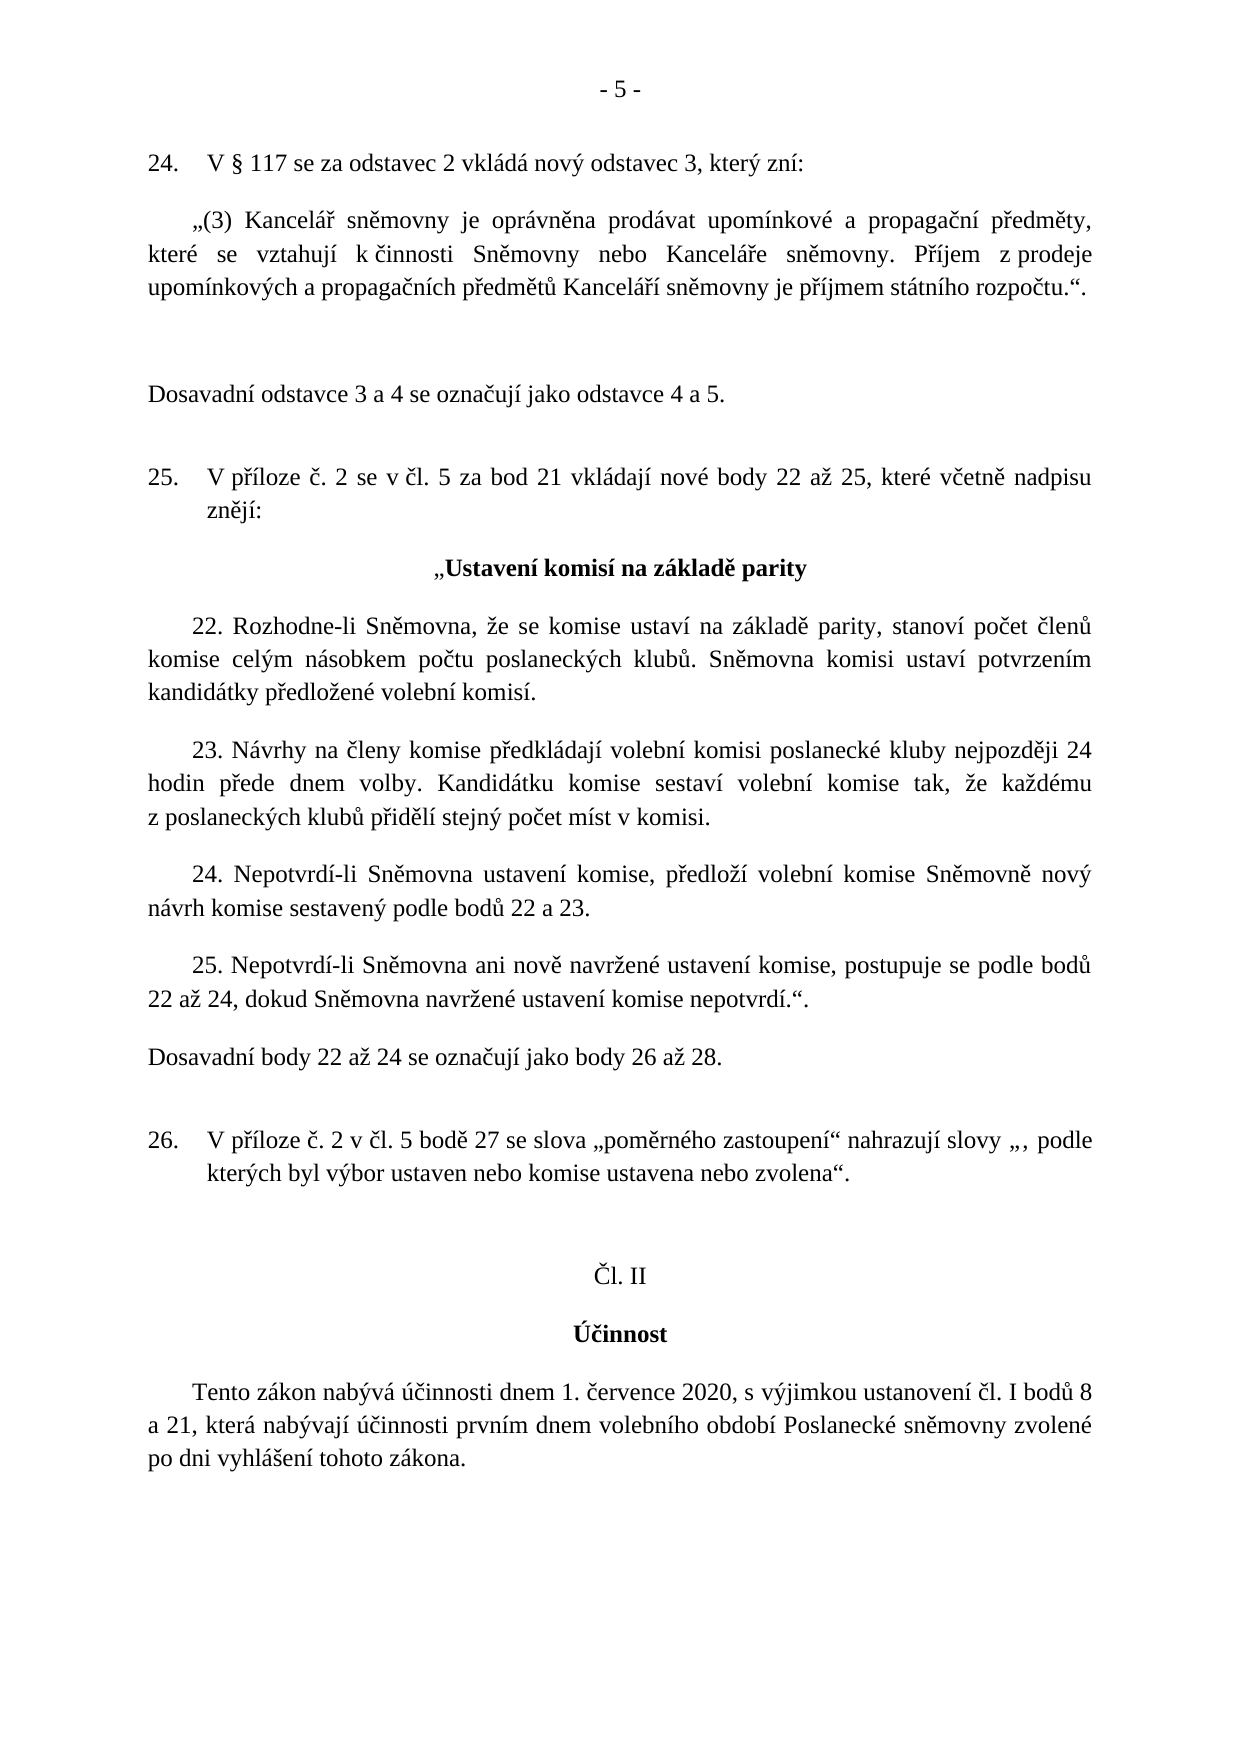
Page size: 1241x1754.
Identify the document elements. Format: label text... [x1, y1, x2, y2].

text V § 117 se za odstavec 2 vkládá nový odstavec 3, který zní: [148, 148, 1093, 176]
text V příloze č. 2 v čl. 5 bodě 27 se slova „poměrného zastoupení“ nahrazují slovy „, podle kterých byl výbor ustaven nebo komise ustavena nebo zvolena“. [148, 1125, 1093, 1186]
text Účinnost [148, 1319, 1093, 1348]
text V příloze č. 2 se v čl. 5 za bod 21 vkládají nové body 22 až 25, které včetně nadpisu znějí: [148, 462, 1093, 524]
text 24. Nepotvrdí-li Sněmovna ustavení komise, předloží volební komise Sněmovně nový návrh komise sestavený podle bodů 22 a 23. [148, 859, 1093, 921]
text „(3) Kancelář sněmovny je oprávněna prodávat upomínkové a propagační předměty, které se vztahují k činnosti Sněmovny nebo Kanceláře sněmovny. Příjem z prodeje upomínkových a propagačních předmětů Kanceláří sněmovny je příjmem státního rozpočtu.“. [148, 206, 1093, 300]
text 25. Nepotvrdí-li Sněmovna ani nově navržené ustavení komise, postupuje se podle bodů 22 až 24, dokud Sněmovna navržené ustavení komise nepotvrdí.“. [148, 951, 1093, 1012]
text Tento zákon nabývá účinnosti dnem 1. července 2020, s výjimkou ustanovení čl. I bodů 8 a 21, která nabývají účinnosti prvním dnem volebního období Poslanecké sněmovny zvolené po dni vyhlášení tohoto zákona. [148, 1377, 1093, 1472]
text 23. Návrhy na členy komise předkládají volební komisi poslanecké kluby nejpozději 24 hodin přede dnem volby. Kandidátku komise sestaví volební komise tak, že každému z poslaneckých klubů přidělí stejný počet míst v komisi. [148, 736, 1093, 830]
text 22. Rozhodne-li Sněmovna, že se komise ustaví na základě parity, stanoví počet členů komise celým násobkem počtu poslaneckých klubů. Sněmovna komisi ustaví potvrzením kandidátky předložené volební komisí. [148, 611, 1093, 706]
text „Ustavení komisí na základě parity [148, 553, 1093, 582]
text Dosavadní odstavce 3 a 4 se označují jako odstavce 4 a 5. [148, 379, 1093, 408]
text Čl. II [148, 1261, 1093, 1290]
text Dosavadní body 22 až 24 se označují jako body 26 až 28. [148, 1042, 1093, 1070]
